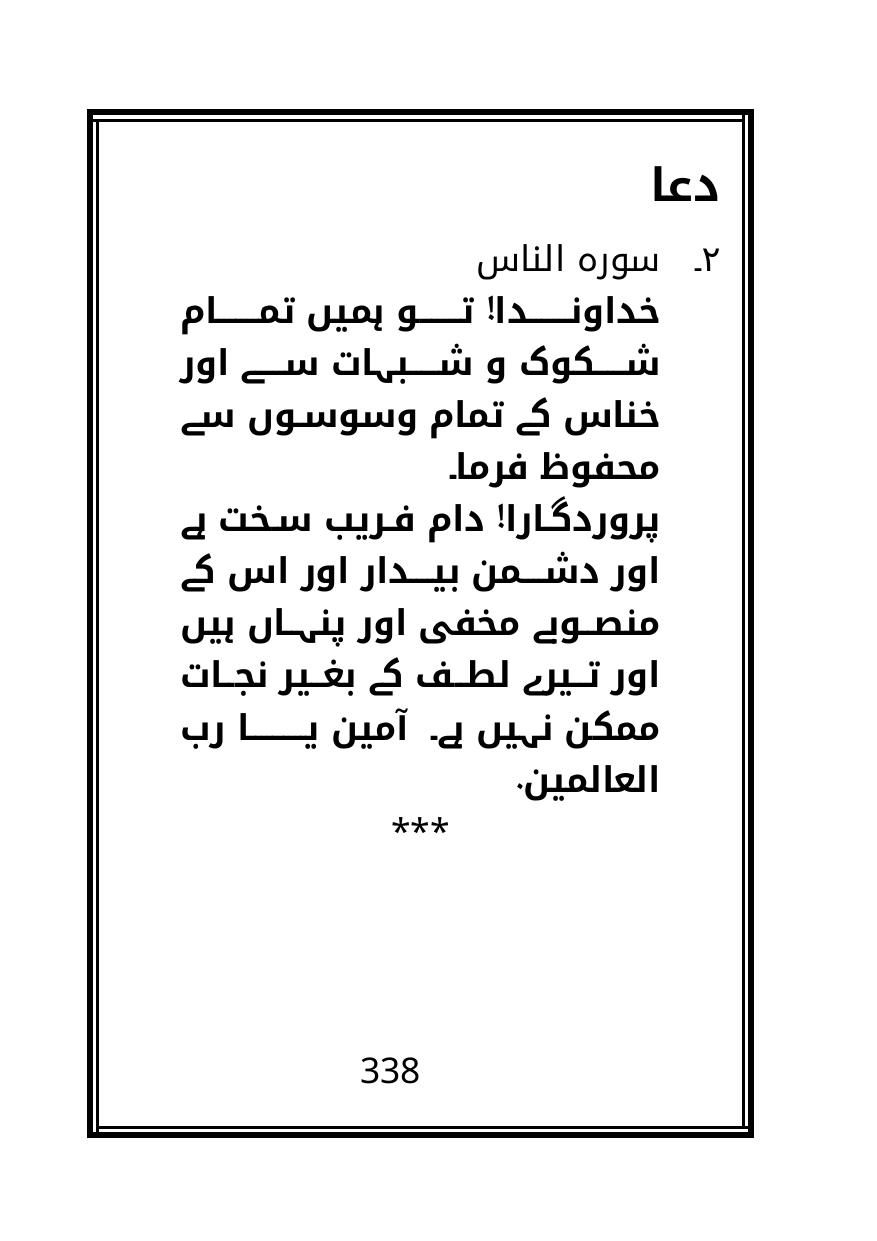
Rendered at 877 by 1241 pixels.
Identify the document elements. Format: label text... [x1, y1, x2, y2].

text ٭٭٭ [120, 802, 721, 854]
text ۲۔ سورہ الناس [120, 229, 721, 282]
subtitle دعا [120, 142, 721, 229]
text خداوندا! تو ہمیں تمام شکوک و شبہات سے اور خناس کے تمام وسوسوں سے محفوظ فرما۔ [180, 282, 661, 490]
text پروردگارا! دام فریب سخت ہے اور دشمن بیدار اور اس کے منصوبے مخفی اور پنہاں ہیں اور تیرے لطف کے بغیر نجات ممکن نہیں ہے۔ آمین یا رب العالمین. [180, 490, 661, 802]
